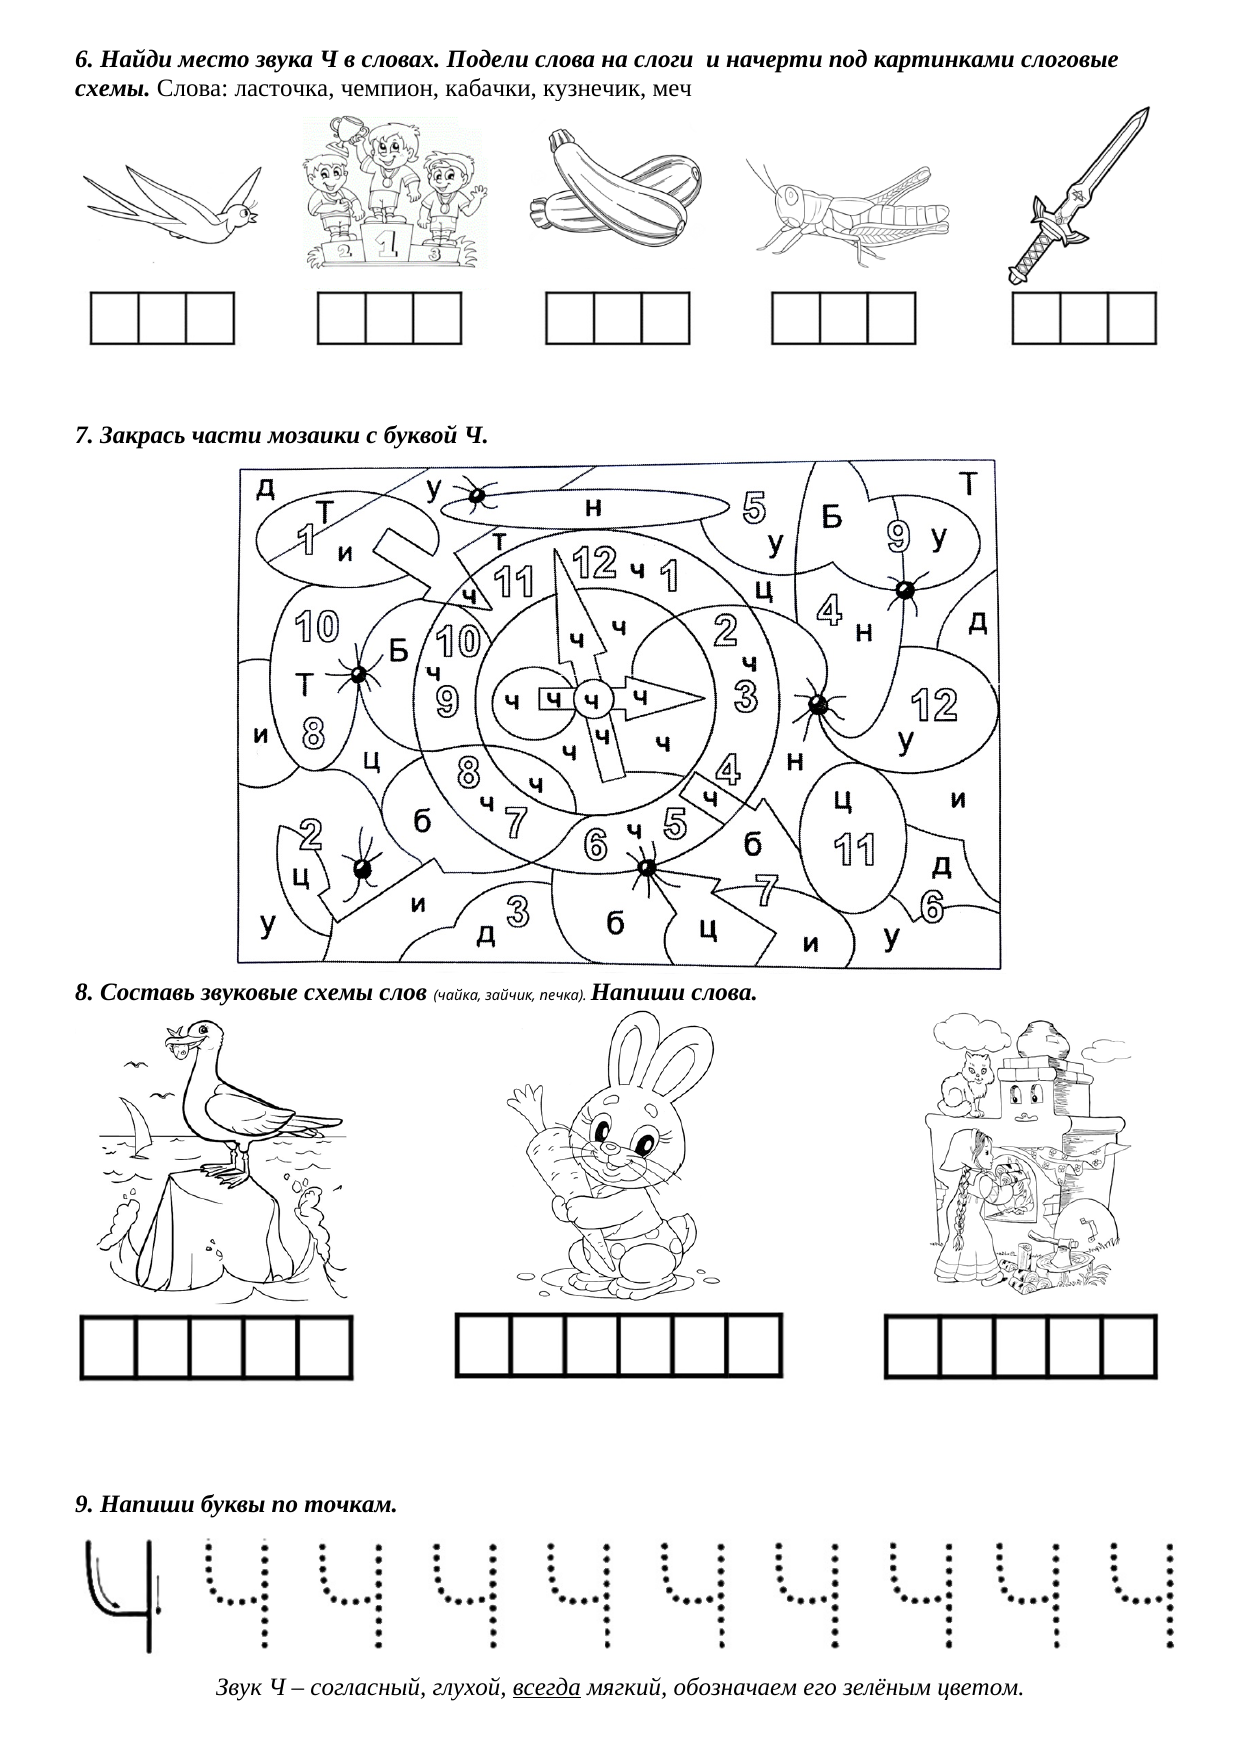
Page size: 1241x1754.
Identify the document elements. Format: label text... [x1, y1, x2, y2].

picture [75, 1006, 1166, 1387]
text 6. Найди место звука Ч в словах. Подели слова на слоги и начерти под картинками слоговые схемы. Слова: ласточка, чемпион, кабачки, кузнечик, меч [75, 44, 1165, 101]
picture [75, 101, 1166, 351]
text 7. Закрась части мозаики с буквой Ч. [75, 420, 1165, 449]
text 8. Составь звуковые схемы слов (чайка, зайчик, печка). Напиши слова. [75, 977, 1165, 1006]
text Звук Ч – согласный, глухой, всегда мягкий, обозначаем его зелёным цветом. [75, 1672, 1165, 1701]
text 9. Напиши буквы по точкам. [75, 1489, 1165, 1518]
picture [75, 1530, 1183, 1659]
picture [233, 453, 1008, 974]
